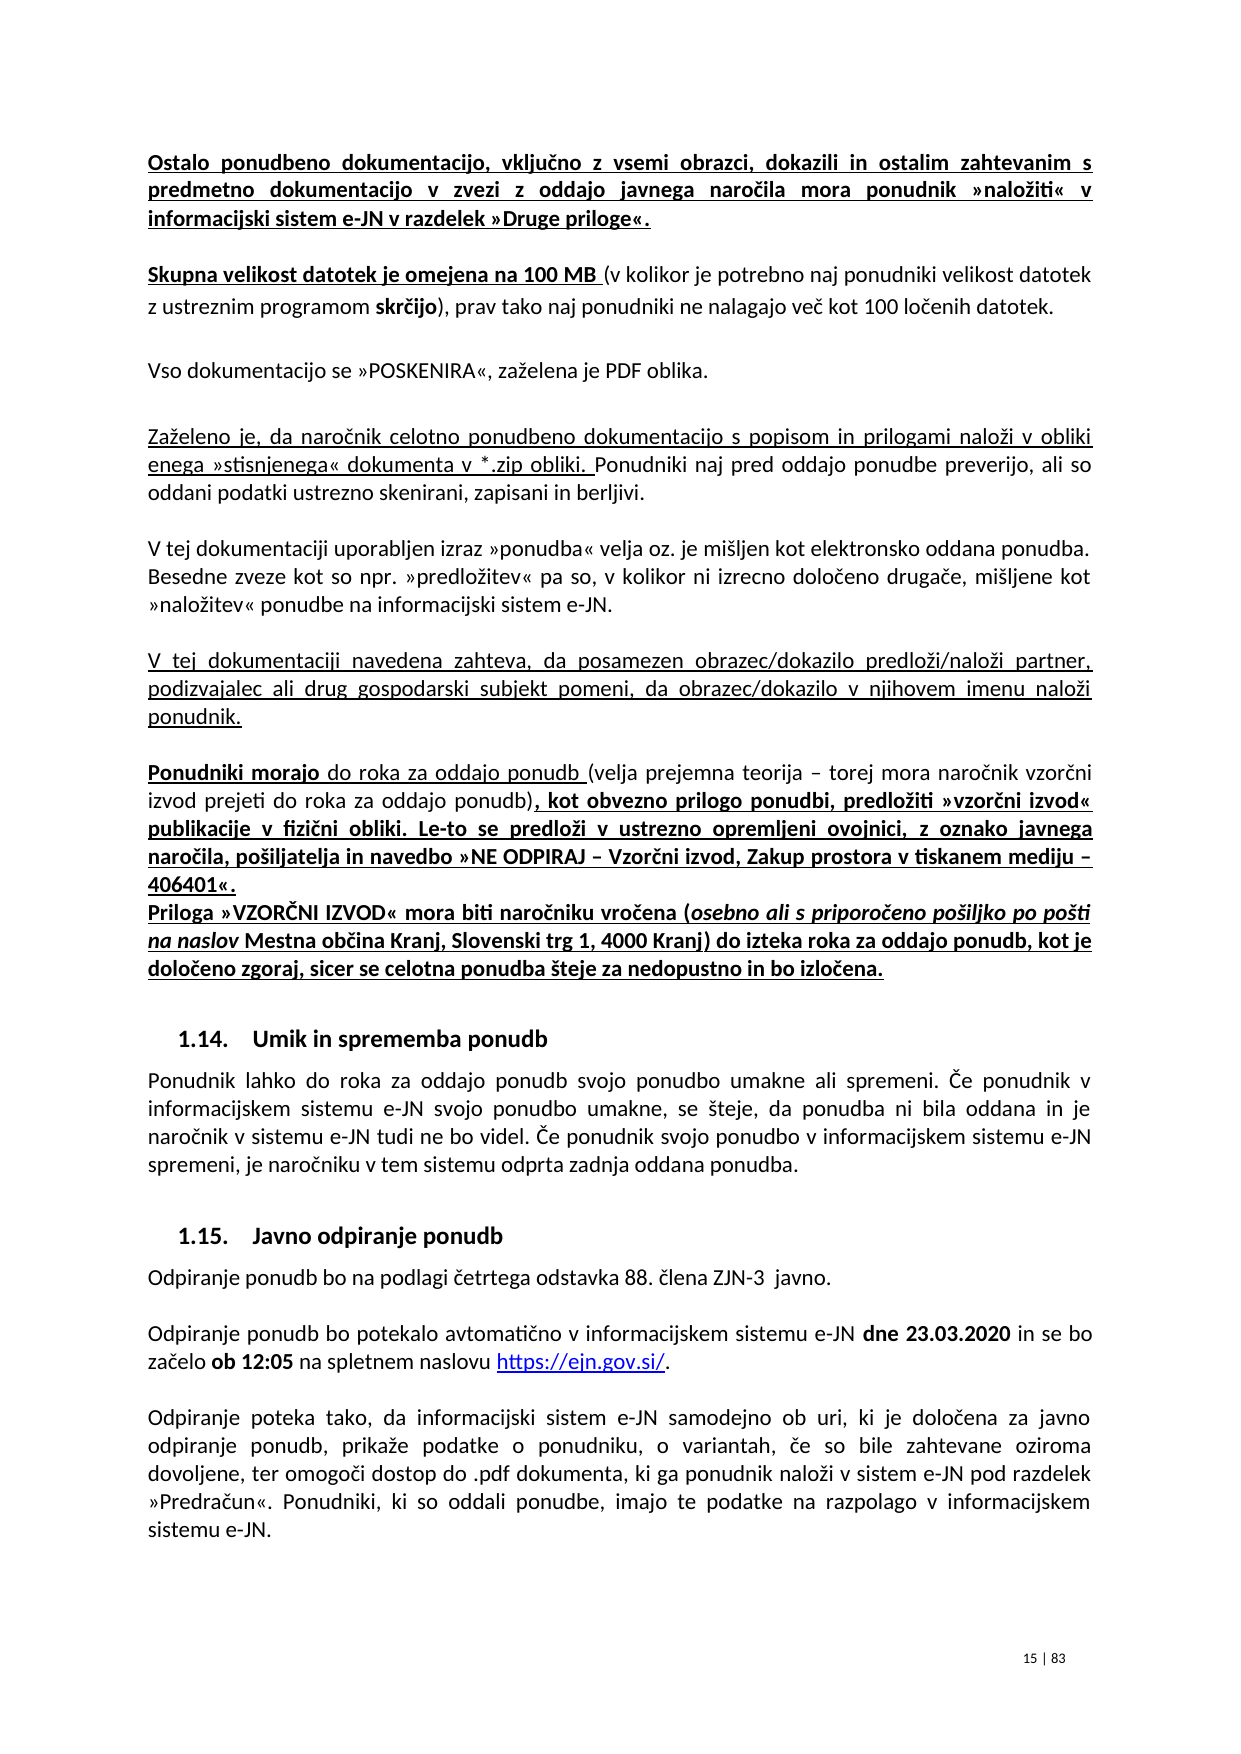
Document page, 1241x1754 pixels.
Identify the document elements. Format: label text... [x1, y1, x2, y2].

text Ostalo ponudbeno dokumentacijo, vključno z vsemi obrazci, dokazili in ostalim zahtevanim s predmetno dokumentacijo v zvezi z oddajo javnega naročila mora ponudnik »naložiti« v informacijski sistem e-JN v razdelek »Druge priloge«. [148, 201, 1093, 232]
text Vso dokumentacijo se »POSKENIRA«, zaželena je PDF oblika. [148, 356, 1093, 384]
text V tej dokumentaciji navedena zahteva, da posamezen obrazec/dokazilo predloži/naloži partner, podizvajalec ali drug gospodarski subjekt pomeni, da obrazec/dokazilo v njihovem imenu naloži ponudnik. [148, 646, 1093, 670]
text Ostalo ponudbeno dokumentacijo, vključno z vsemi obrazci, dokazili in ostalim zahtevanim s predmetno dokumentacijo v zvezi z oddajo javnega naročila mora ponudnik »naložiti« v informacijski sistem e-JN v razdelek »Druge priloge«. [148, 148, 1093, 172]
subtitle Umik in sprememba ponudb [177, 1023, 1093, 1053]
text V tej dokumentaciji navedena zahteva, da posamezen obrazec/dokazilo predloži/naloži partner, podizvajalec ali drug gospodarski subjekt pomeni, da obrazec/dokazilo v njihovem imenu naloži ponudnik. [148, 672, 1093, 730]
text Zaželeno je, da naročnik celotno ponudbeno dokumentacijo s popisom in prilogami naloži v obliki enega »stisnjenega« dokumenta v *.zip obliki. Ponudniki naj pred oddajo ponudbe preverijo, ali so oddani podatki ustrezno skenirani, zapisani in berljivi. [148, 422, 1093, 446]
text Ponudniki morajo do roka za oddajo ponudb (velja prejemna teorija – torej mora naročnik vzorčni izvod prejeti do roka za oddajo ponudb), kot obvezno prilogo ponudbi, predložiti »vzorčni izvod« publikacije v fizični obliki. Le-to se predloži v ustrezno opremljeni ovojnici, z oznako javnega naročila, pošiljatelja in navedbo »NE ODPIRAJ – Vzorčni izvod, Zakup prostora v tiskanem mediju – 406401«. [148, 840, 1093, 867]
text Ponudnik lahko do roka za oddajo ponudb svojo ponudbo umakne ali spremeni. Če ponudnik v informacijskem sistemu e-JN svojo ponudbo umakne, se šteje, da ponudba ni bila oddana in je naročnik v sistemu e-JN tudi ne bo videl. Če ponudnik svojo ponudbo v informacijskem sistemu e-JN spremeni, je naročniku v tem sistemu odprta zadnja oddana ponudba. [148, 1066, 1093, 1178]
text Ostalo ponudbeno dokumentacijo, vključno z vsemi obrazci, dokazili in ostalim zahtevanim s predmetno dokumentacijo v zvezi z oddajo javnega naročila mora ponudnik »naložiti« v informacijski sistem e-JN v razdelek »Druge priloge«. [148, 173, 1093, 200]
text V tej dokumentaciji uporabljen izraz »ponudba« velja oz. je mišljen kot elektronsko oddana ponudba. Besedne zveze kot so npr. »predložitev« pa so, v kolikor ni izrecno določeno drugače, mišljene kot »naložitev« ponudbe na informacijski sistem e-JN. [148, 534, 1093, 618]
text Ponudniki morajo do roka za oddajo ponudb (velja prejemna teorija – torej mora naročnik vzorčni izvod prejeti do roka za oddajo ponudb), kot obvezno prilogo ponudbi, predložiti »vzorčni izvod« publikacije v fizični obliki. Le-to se predloži v ustrezno opremljeni ovojnici, z oznako javnega naročila, pošiljatelja in navedbo »NE ODPIRAJ – Vzorčni izvod, Zakup prostora v tiskanem mediju – 406401«. [148, 868, 1093, 898]
text Zaželeno je, da naročnik celotno ponudbeno dokumentacijo s popisom in prilogami naloži v obliki enega »stisnjenega« dokumenta v *.zip obliki. Ponudniki naj pred oddajo ponudbe preverijo, ali so oddani podatki ustrezno skenirani, zapisani in berljivi. [148, 448, 1093, 506]
text Odpiranje ponudb bo na podlagi četrtega odstavka 88. člena ZJN-3 javno. [148, 1263, 1093, 1291]
text Odpiranje poteka tako, da informacijski sistem e-JN samodejno ob uri, ki je določena za javno odpiranje ponudb, prikaže podatke o ponudniku, o variantah, če so bile zahtevane oziroma dovoljene, ter omogoči dostop do .pdf dokumenta, ki ga ponudnik naloži v sistem e-JN pod razdelek »Predračun«. Ponudniki, ki so oddali ponudbe, imajo te podatke na razpolago v informacijskem sistemu e-JN. [148, 1403, 1093, 1543]
subtitle Javno odpiranje ponudb [177, 1220, 1093, 1250]
text Priloga »VZORČNI IZVOD« mora biti naročniku vročena (osebno ali s priporočeno pošiljko po pošti na naslov Mestna občina Kranj, Slovenski trg 1, 4000 Kranj) do izteka roka za oddajo ponudb, kot je določeno zgoraj, sicer se celotna ponudba šteje za nedopustno in bo izločena. [148, 898, 1093, 982]
text Odpiranje ponudb bo potekalo avtomatično v informacijskem sistemu e-JN dne 23.03.2020 in se bo začelo ob 12:05 na spletnem naslovu https://ejn.gov.si/. [148, 1319, 1093, 1375]
text Skupna velikost datotek je omejena na 100 MB (v kolikor je potrebno naj ponudniki velikost datotek z ustreznim programom skrčijo), prav tako naj ponudniki ne nalagajo več kot 100 ločenih datotek. [148, 260, 1093, 320]
text Ponudniki morajo do roka za oddajo ponudb (velja prejemna teorija – torej mora naročnik vzorčni izvod prejeti do roka za oddajo ponudb), kot obvezno prilogo ponudbi, predložiti »vzorčni izvod« publikacije v fizični obliki. Le-to se predloži v ustrezno opremljeni ovojnici, z oznako javnega naročila, pošiljatelja in navedbo »NE ODPIRAJ – Vzorčni izvod, Zakup prostora v tiskanem mediju – 406401«. [148, 758, 1093, 838]
